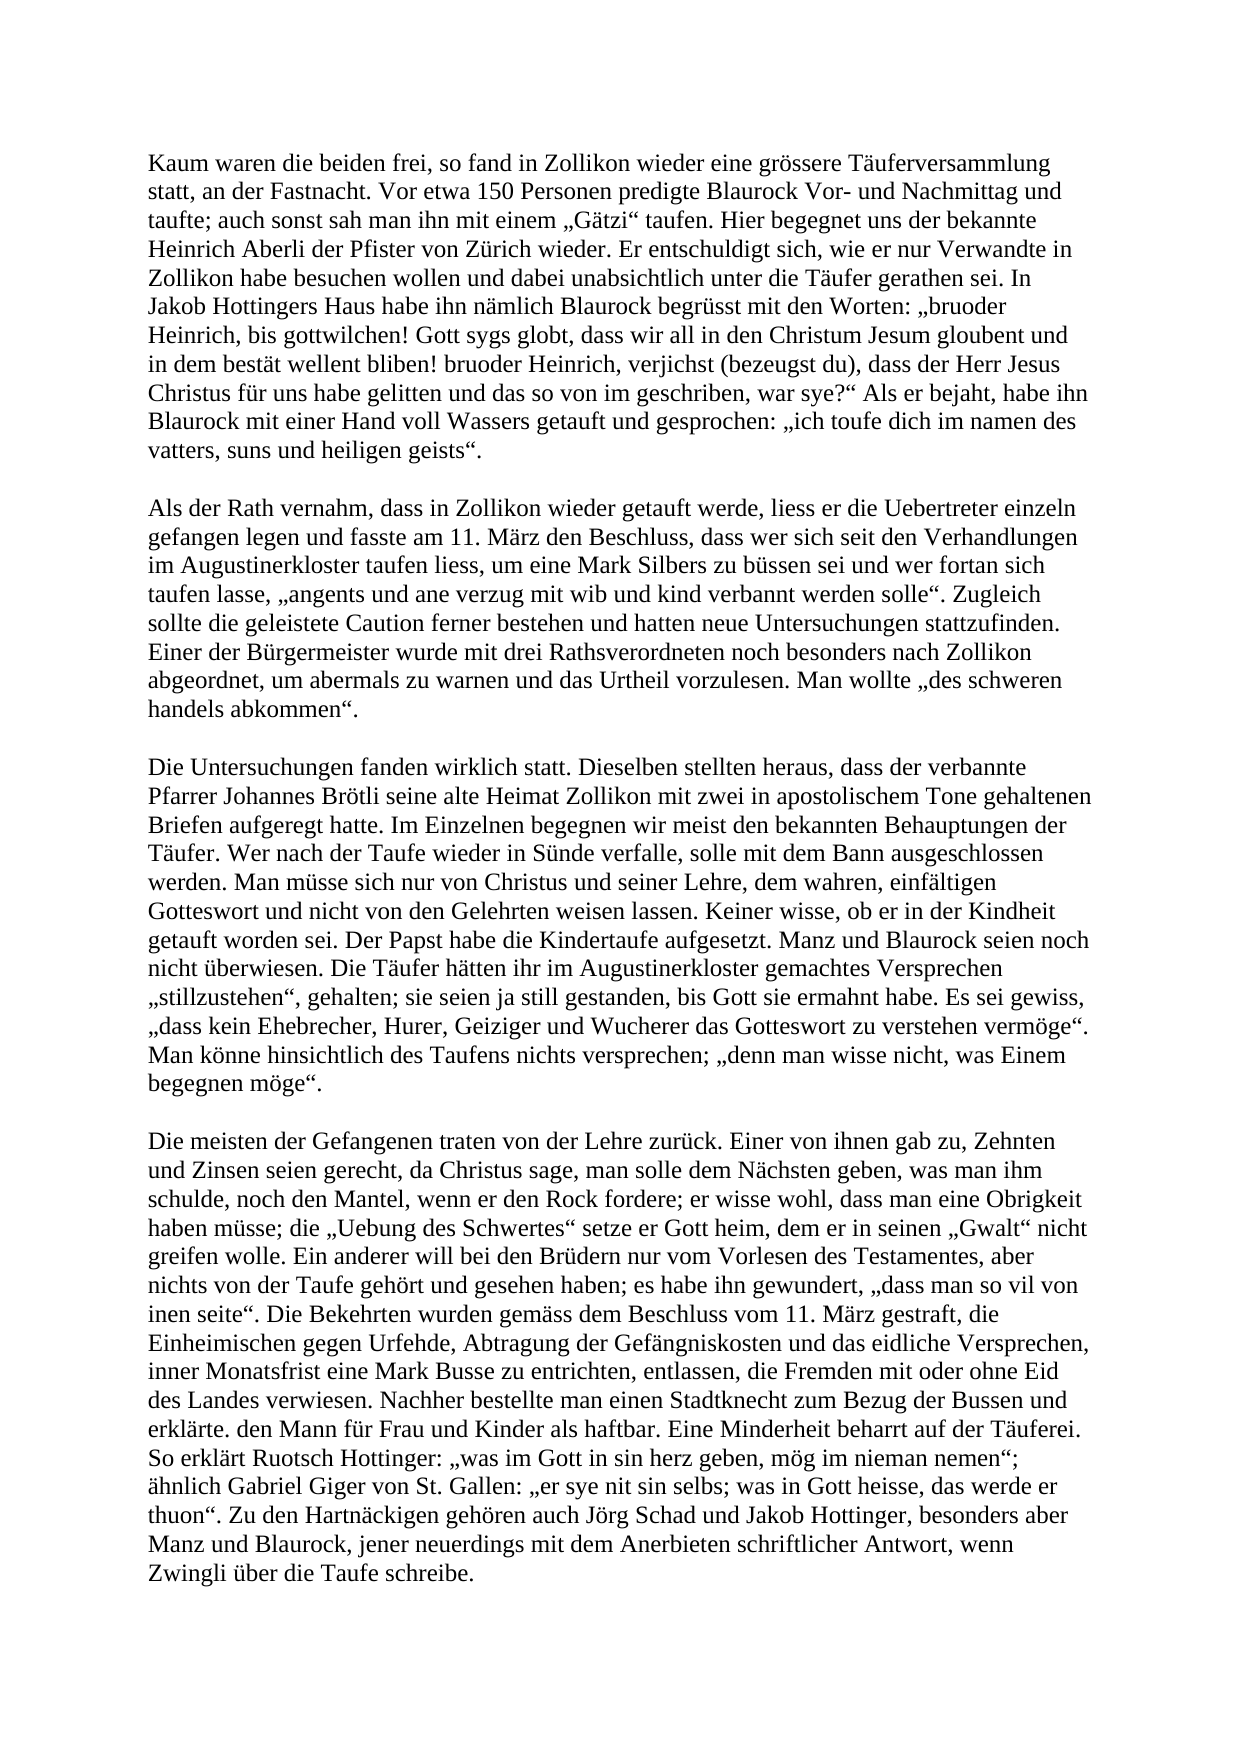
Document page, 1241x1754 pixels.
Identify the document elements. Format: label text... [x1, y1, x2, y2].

text Kaum waren die beiden frei, so fand in Zollikon wieder eine grössere Täuferversammlung statt, an der Fastnacht. Vor etwa 150 Personen predigte Blaurock Vor- und Nachmittag und taufte; auch sonst sah man ihn mit einem „Gätzi“ taufen. Hier begegnet uns der bekannte Heinrich Aberli der Pfister von Zürich wieder. Er entschuldigt sich, wie er nur Verwandte in Zollikon habe besuchen wollen und dabei unabsichtlich unter die Täufer gerathen sei. In Jakob Hottingers Haus habe ihn nämlich Blaurock begrüsst mit den Worten: „bruoder Heinrich, bis gottwilchen! Gott sygs globt, dass wir all in den Christum Jesum gloubent und in dem bestät wellent bliben! bruoder Heinrich, verjichst (bezeugst du), dass der Herr Jesus Christus für uns habe gelitten und das so von im geschriben, war sye?“ Als er bejaht, habe ihn Blaurock mit einer Hand voll Wassers getauft und gesprochen: „ich toufe dich im namen des vatters, suns und heiligen geists“. [148, 148, 1093, 464]
text Die Untersuchungen fanden wirklich statt. Dieselben stellten heraus, dass der verbannte Pfarrer Johannes Brötli seine alte Heimat Zollikon mit zwei in apostolischem Tone gehaltenen Briefen aufgeregt hatte. Im Einzelnen begegnen wir meist den bekannten Behauptungen der Täufer. Wer nach der Taufe wieder in Sünde verfalle, solle mit dem Bann ausgeschlossen werden. Man müsse sich nur von Christus und seiner Lehre, dem wahren, einfältigen Gotteswort und nicht von den Gelehrten weisen lassen. Keiner wisse, ob er in der Kindheit getauft worden sei. Der Papst habe die Kindertaufe aufgesetzt. Manz und Blaurock seien noch nicht überwiesen. Die Täufer hätten ihr im Augustinerkloster gemachtes Versprechen „stillzustehen“, gehalten; sie seien ja still gestanden, bis Gott sie ermahnt habe. Es sei gewiss, „dass kein Ehebrecher, Hurer, Geiziger und Wucherer das Gotteswort zu verstehen vermöge“. Man könne hinsichtlich des Taufens nichts versprechen; „denn man wisse nicht, was Einem begegnen möge“. [148, 752, 1093, 1097]
text Als der Rath vernahm, dass in Zollikon wieder getauft werde, liess er die Uebertreter einzeln gefangen legen und fasste am 11. März den Beschluss, dass wer sich seit den Verhandlungen im Augustinerkloster taufen liess, um eine Mark Silbers zu büssen sei und wer fortan sich taufen lasse, „angents und ane verzug mit wib und kind verbannt werden solle“. Zugleich sollte die geleistete Caution ferner bestehen und hatten neue Untersuchungen stattzufinden. Einer der Bürgermeister wurde mit drei Rathsverordneten noch besonders nach Zollikon abgeordnet, um abermals zu warnen und das Urtheil vorzulesen. Man wollte „des schweren handels abkommen“. [148, 493, 1093, 723]
text Die meisten der Gefangenen traten von der Lehre zurück. Einer von ihnen gab zu, Zehnten und Zinsen seien gerecht, da Christus sage, man solle dem Nächsten geben, was man ihm schulde, noch den Mantel, wenn er den Rock fordere; er wisse wohl, dass man eine Obrigkeit haben müsse; die „Uebung des Schwertes“ setze er Gott heim, dem er in seinen „Gwalt“ nicht greifen wolle. Ein anderer will bei den Brüdern nur vom Vorlesen des Testamentes, aber nichts von der Taufe gehört und gesehen haben; es habe ihn gewundert, „dass man so vil von inen seite“. Die Bekehrten wurden gemäss dem Beschluss vom 11. März gestraft, die Einheimischen gegen Urfehde, Abtragung der Gefängniskosten und das eidliche Versprechen, inner Monatsfrist eine Mark Busse zu entrichten, entlassen, die Fremden mit oder ohne Eid des Landes verwiesen. Nachher bestellte man einen Stadtknecht zum Bezug der Bussen und erklärte. den Mann für Frau und Kinder als haftbar. Eine Minderheit beharrt auf der Täuferei. So erklärt Ruotsch Hottinger: „was im Gott in sin herz geben, mög im nieman nemen“; ähnlich Gabriel Giger von St. Gallen: „er sye nit sin selbs; was in Gott heisse, das werde er thuon“. Zu den Hartnäckigen gehören auch Jörg Schad und Jakob Hottinger, besonders aber Manz und Blaurock, jener neuerdings mit dem Anerbieten schriftlicher Antwort, wenn Zwingli über die Taufe schreibe. [148, 1126, 1093, 1586]
